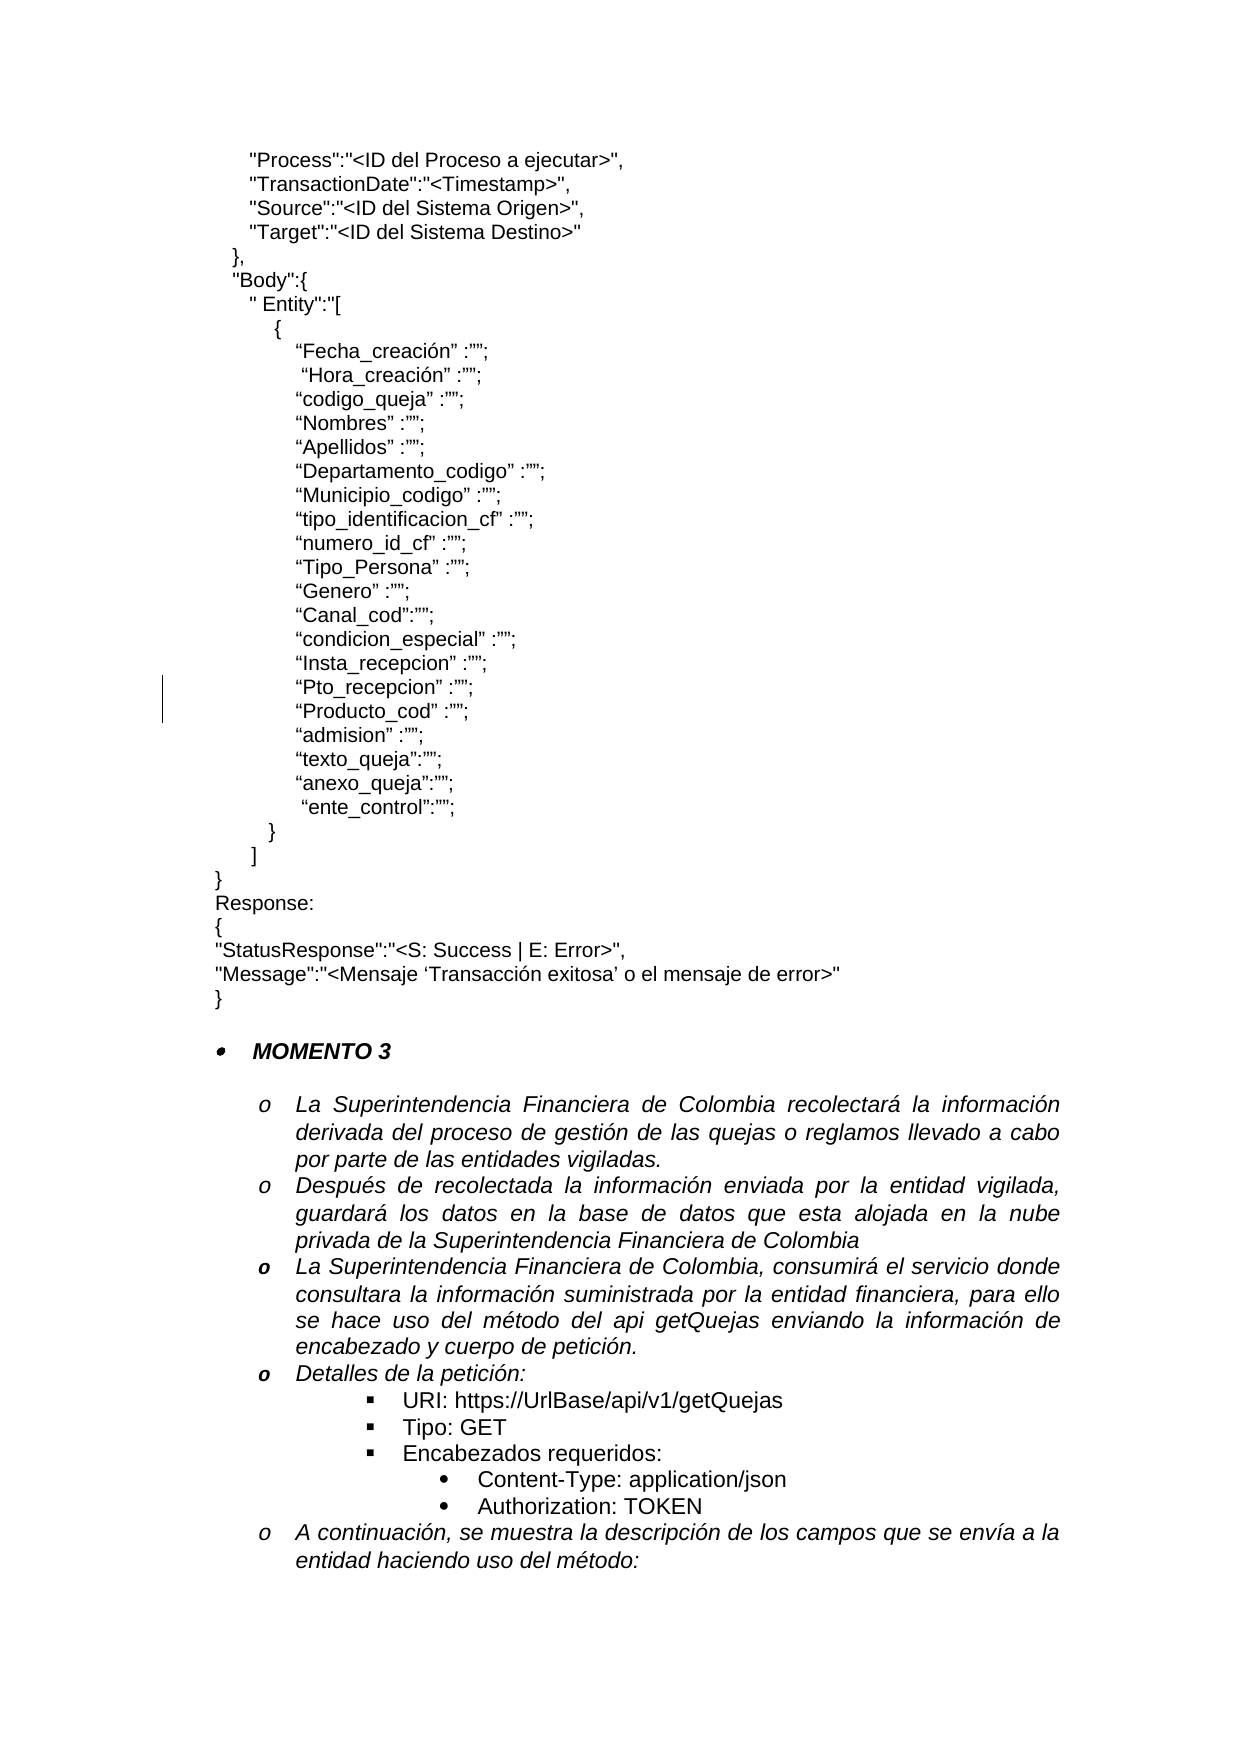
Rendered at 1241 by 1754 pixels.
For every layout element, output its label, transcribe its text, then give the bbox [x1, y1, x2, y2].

list URI: https://UrlBase/api/v1/getQuejas [365, 1387, 1063, 1414]
text “admision” :””; [295, 723, 1063, 747]
list Encabezados requeridos: [365, 1440, 1063, 1466]
list MOMENTO 3 [215, 1038, 1063, 1064]
text “Insta_recepcion” :””; [295, 651, 1063, 675]
text "Source":"<ID del Sistema Origen>", [215, 196, 1063, 219]
text { [215, 914, 1063, 938]
text Response: [215, 890, 1063, 914]
text “ente_control”:””; [295, 794, 1063, 818]
text “Pto_recepcion” :””; [295, 675, 1063, 699]
text } [215, 866, 1063, 890]
text { [215, 315, 1063, 339]
text “anexo_queja”:””; [295, 771, 1063, 794]
list La Superintendencia Financiera de Colombia recolectará la información derivada del proceso de gestión de las quejas o reglamos llevado a cabo por parte de las entidades vigiladas. [258, 1091, 1063, 1172]
list Después de recolectada la información enviada por la entidad vigilada, guardará los datos en la base de datos que esta alojada en la nube privada de la Superintendencia Financiera de Colombia [258, 1172, 1063, 1253]
list Tipo: GET [365, 1414, 1063, 1440]
text } [215, 818, 1063, 842]
list La Superintendencia Financiera de Colombia, consumirá el servicio donde consultara la información suministrada por la entidad financiera, para ello se hace uso del método del api getQuejas enviando la información de encabezado y cuerpo de petición. [258, 1253, 1063, 1360]
text "StatusResponse":"<S: Success | E: Error>", [215, 938, 1063, 962]
text "Message":"<Mensaje ‘Transacción exitosa’ o el mensaje de error>" [215, 962, 1063, 986]
text “tipo_identificacion_cf” :””; [295, 507, 1063, 531]
text “Departamento_codigo” :””; [295, 459, 1063, 483]
text "TransactionDate":"<Timestamp>", [215, 172, 1063, 196]
text “Genero” :””; [295, 579, 1063, 603]
text “texto_queja”:””; [295, 747, 1063, 771]
text “Fecha_creación” :””; [295, 339, 1063, 363]
text “codigo_queja” :””; [295, 387, 1063, 411]
text "Target":"<ID del Sistema Destino>" [215, 219, 1063, 243]
text "Process":"<ID del Proceso a ejecutar>", [215, 148, 1063, 172]
text “numero_id_cf” :””; [295, 531, 1063, 555]
text “Producto_cod” :””; [295, 699, 1063, 723]
list Content-Type: application/json [440, 1466, 1063, 1493]
text } [215, 986, 1063, 1010]
text " Entity":"[ [215, 291, 1063, 315]
text }, [215, 243, 1063, 267]
text “Hora_creación” :””; [295, 363, 1063, 387]
list Authorization: TOKEN [440, 1493, 1063, 1519]
text “condicion_especial” :””; [295, 627, 1063, 651]
text “Nombres” :””; [295, 411, 1063, 435]
text “Tipo_Persona” :””; [295, 555, 1063, 579]
text “Municipio_codigo” :””; [295, 483, 1063, 507]
text "Body":{ [215, 267, 1063, 291]
text “Apellidos” :””; [295, 435, 1063, 459]
text ] [215, 842, 1063, 866]
list Detalles de la petición: [258, 1360, 1063, 1387]
text “Canal_cod”:””; [295, 603, 1063, 627]
list A continuación, se muestra la descripción de los campos que se envía a la entidad haciendo uso del método: [258, 1519, 1063, 1574]
